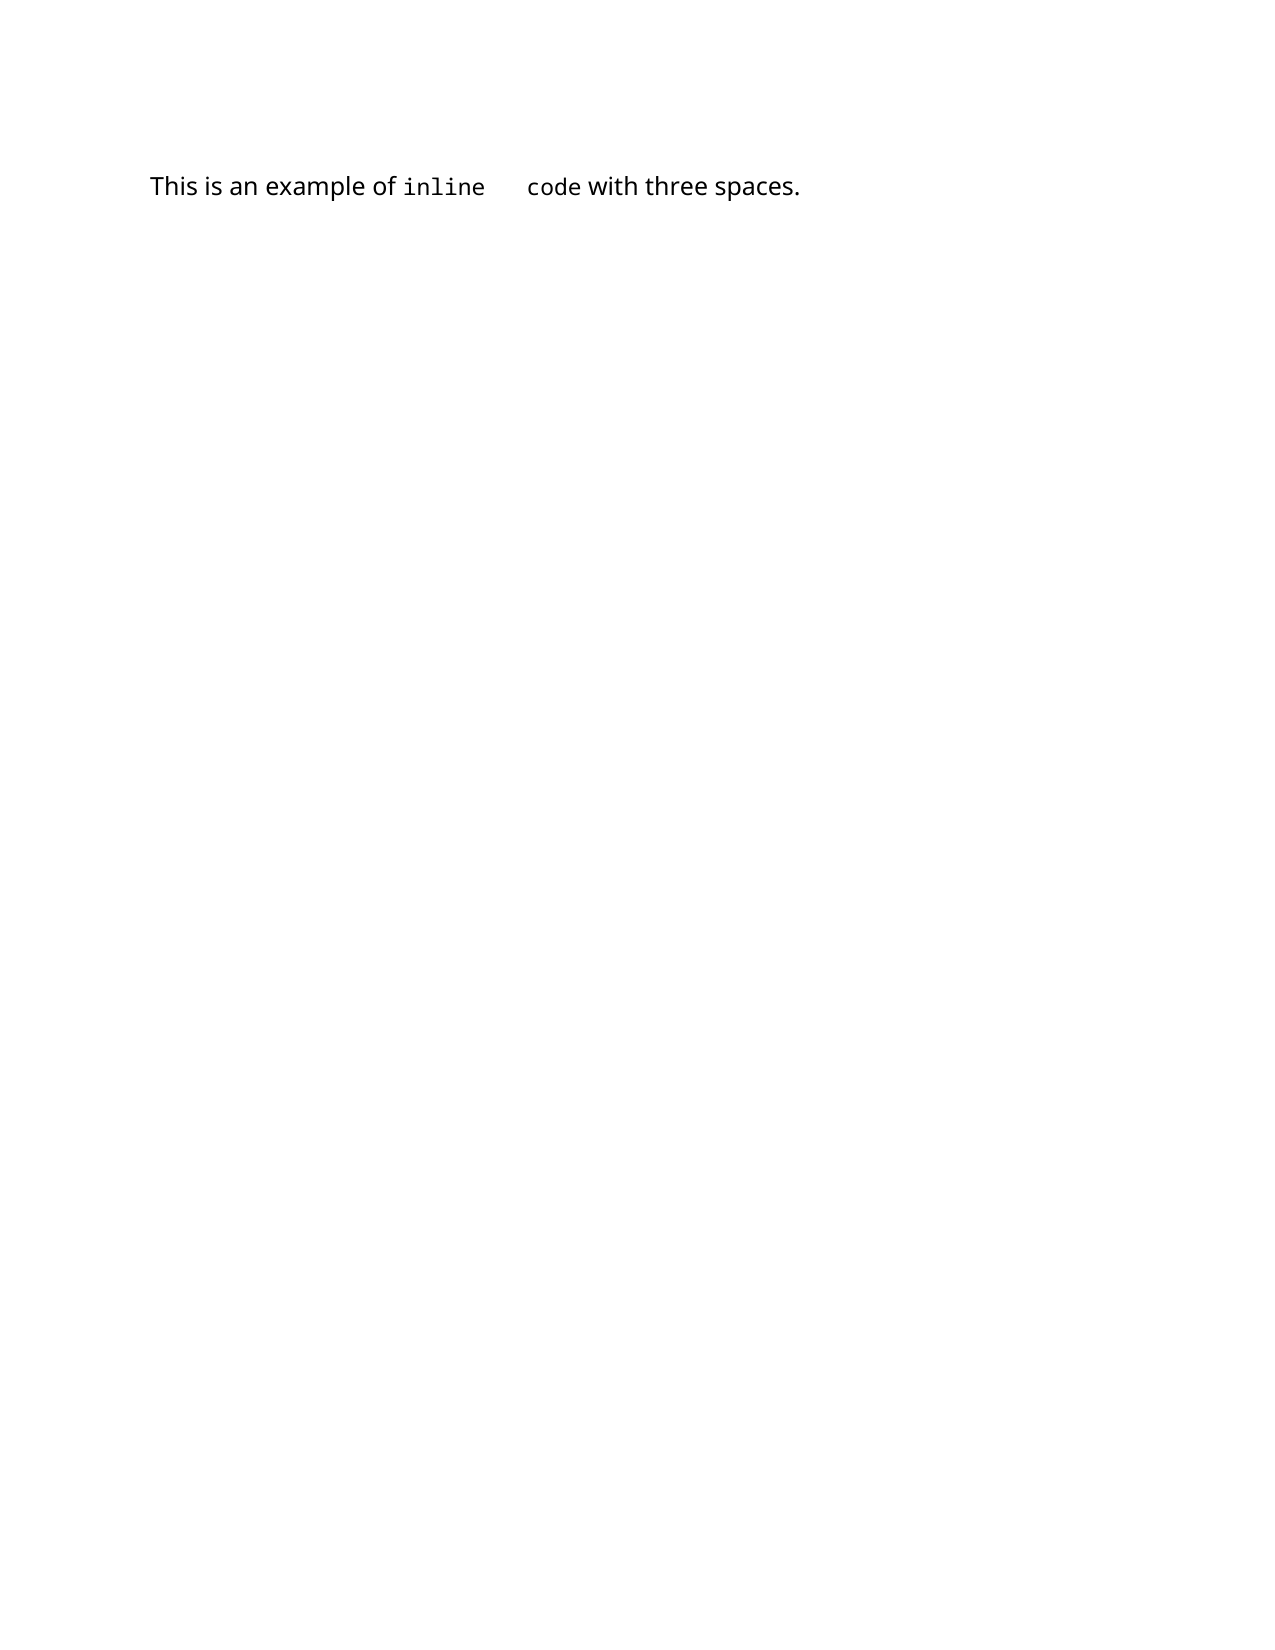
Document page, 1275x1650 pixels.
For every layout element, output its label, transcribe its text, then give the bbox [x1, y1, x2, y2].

text This is an example of inline code with three spaces. [150, 169, 1125, 203]
